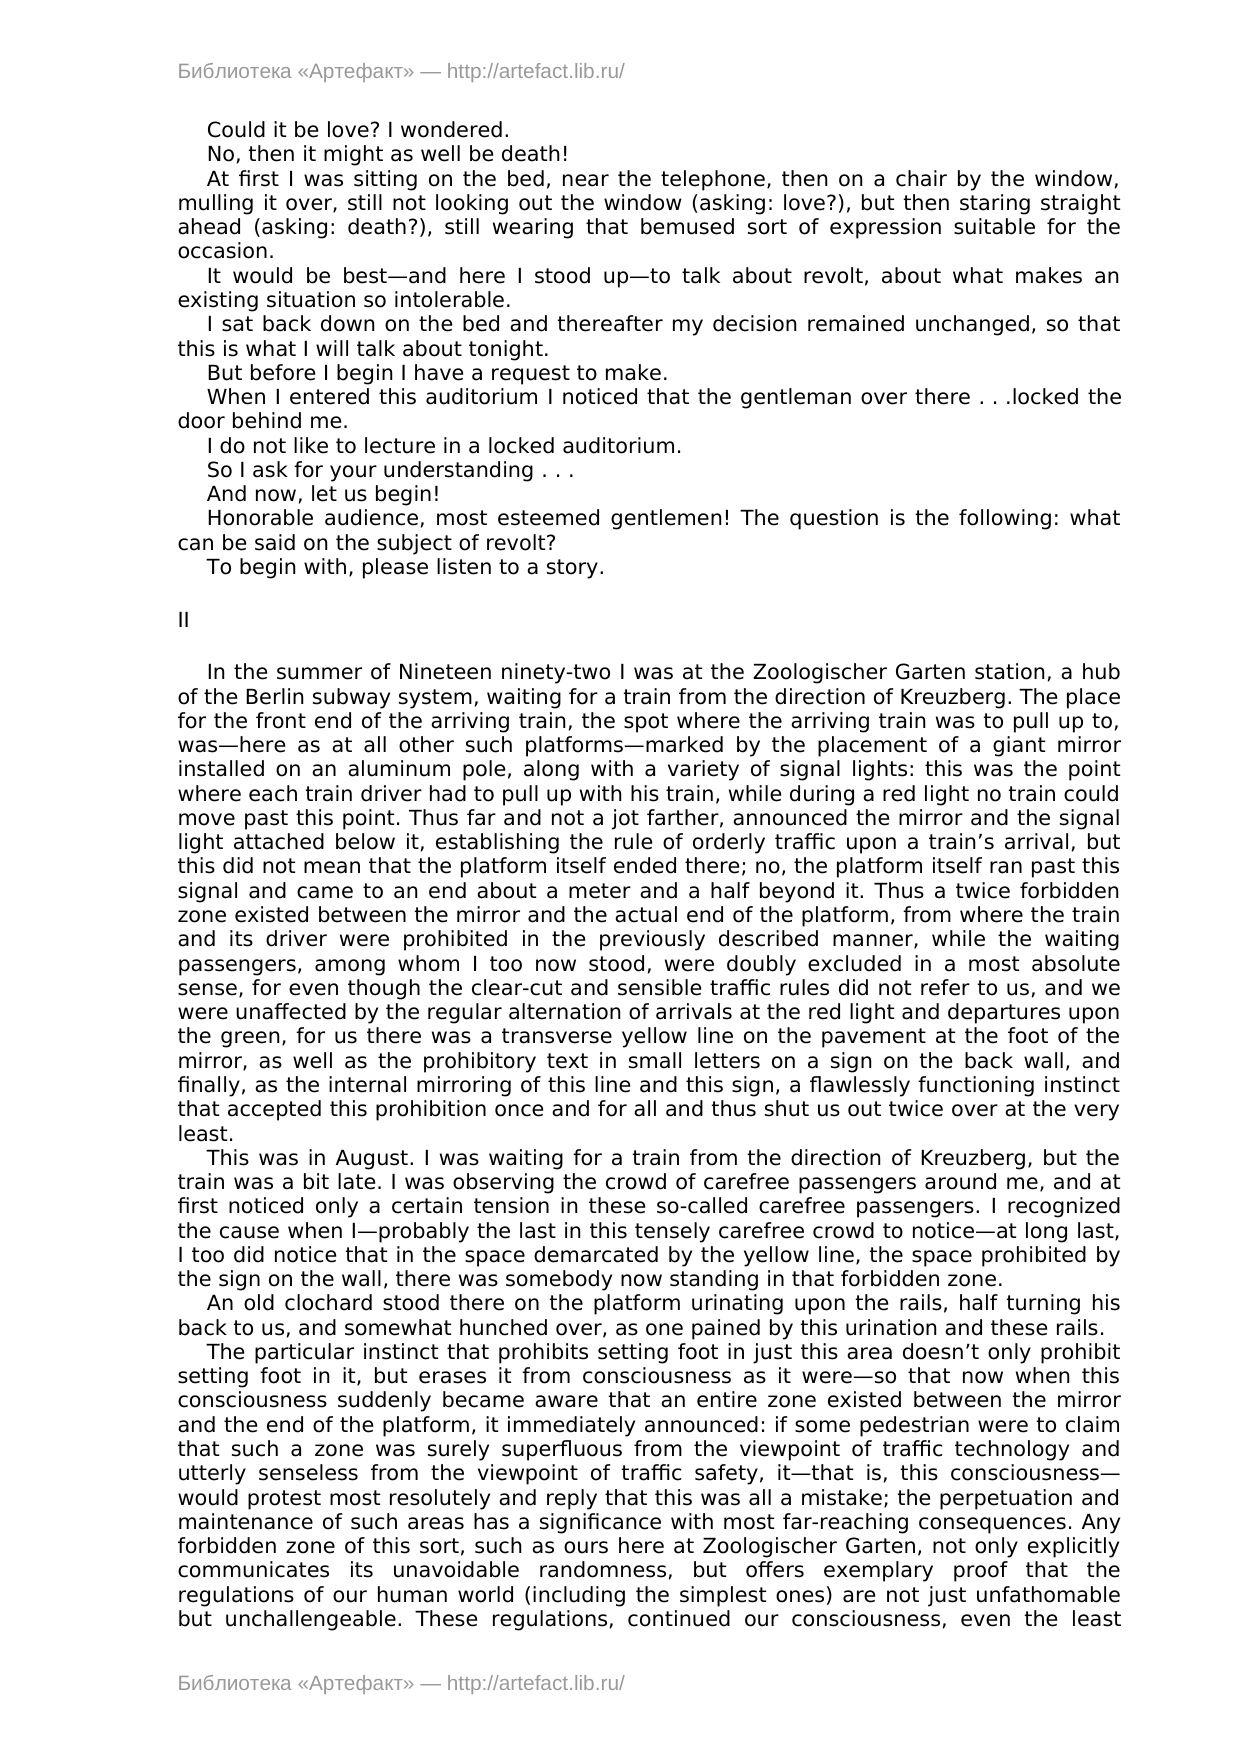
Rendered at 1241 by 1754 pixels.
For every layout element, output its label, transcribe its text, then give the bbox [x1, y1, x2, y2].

text It would be best—and here I stood up—to talk about revolt, about what makes an existing situation so intolerable. [177, 264, 1122, 312]
text This was in August. I was waiting for a train from the direction of Kreuzberg, but the train was a bit late. I was observing the crowd of carefree passengers around me, and at first noticed only a certain tension in these so-called carefree passengers. I recognized the cause when I—probably the last in this tensely carefree crowd to notice—at long last, I too did notice that in the space demarcated by the yellow line, the space prohibited by the sign on the wall, there was somebody now standing in that forbidden zone. [177, 1146, 1122, 1291]
text Could it be love? I wondered. [177, 118, 1122, 142]
text So I ask for your understanding . . . [177, 458, 1122, 482]
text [177, 1340, 1122, 1631]
text Honorable audience, most esteemed gentlemen! The question is the following: what can be said on the subject of revolt? [177, 506, 1122, 555]
text No, then it might as well be death! [177, 142, 1122, 167]
text When I entered this auditorium I noticed that the gentleman over there . . .locked the door behind me. [177, 385, 1122, 434]
subtitle II [177, 608, 1122, 632]
text I sat back down on the bed and thereafter my decision remained unchanged, so that this is what I will talk about tonight. [177, 312, 1122, 361]
text To begin with, please listen to a story. [177, 555, 1122, 579]
text In the summer of Nineteen ninety-two I was at the Zoologischer Garten station, a hub of the Berlin subway system, waiting for a train from the direction of Kreuzberg. The place for the front end of the arriving train, the spot where the arriving train was to pull up to, was—here as at all other such platforms—marked by the placement of a giant mirror installed on an aluminum pole, along with a variety of signal lights: this was the point where each train driver had to pull up with his train, while during a red light no train could move past this point. Thus far and not a jot farther, announced the mirror and the signal light attached below it, establishing the rule of orderly traffic upon a train’s arrival, but this did not mean that the platform itself ended there; no, the platform itself ran past this signal and came to an end about a meter and a half beyond it. Thus a twice forbidden zone existed between the mirror and the actual end of the platform, from where the train and its driver were prohibited in the previously described manner, while the waiting passengers, among whom I too now stood, were doubly excluded in a most absolute sense, for even though the clear-cut and sensible traffic rules did not refer to us, and we were unaffected by the regular alternation of arrivals at the red light and departures upon the green, for us there was a transverse yellow line on the pavement at the foot of the mirror, as well as the prohibitory text in small letters on a sign on the back wall, and finally, as the internal mirroring of this line and this sign, a flawlessly functioning instinct that accepted this prohibition once and for all and thus shut us out twice over at the very least. [177, 660, 1122, 1146]
text An old clochard stood there on the platform urinating upon the rails, half turning his back to us, and somewhat hunched over, as one pained by this urination and these rails. [177, 1291, 1122, 1340]
text I do not like to lecture in a locked auditorium. [177, 434, 1122, 458]
text But before I begin I have a request to make. [177, 361, 1122, 385]
text At first I was sitting on the bed, near the telephone, then on a chair by the window, mulling it over, still not looking out the window (asking: love?), but then staring straight ahead (asking: death?), still wearing that bemused sort of expression suitable for the occasion. [177, 167, 1122, 264]
text And now, let us begin! [177, 482, 1122, 506]
